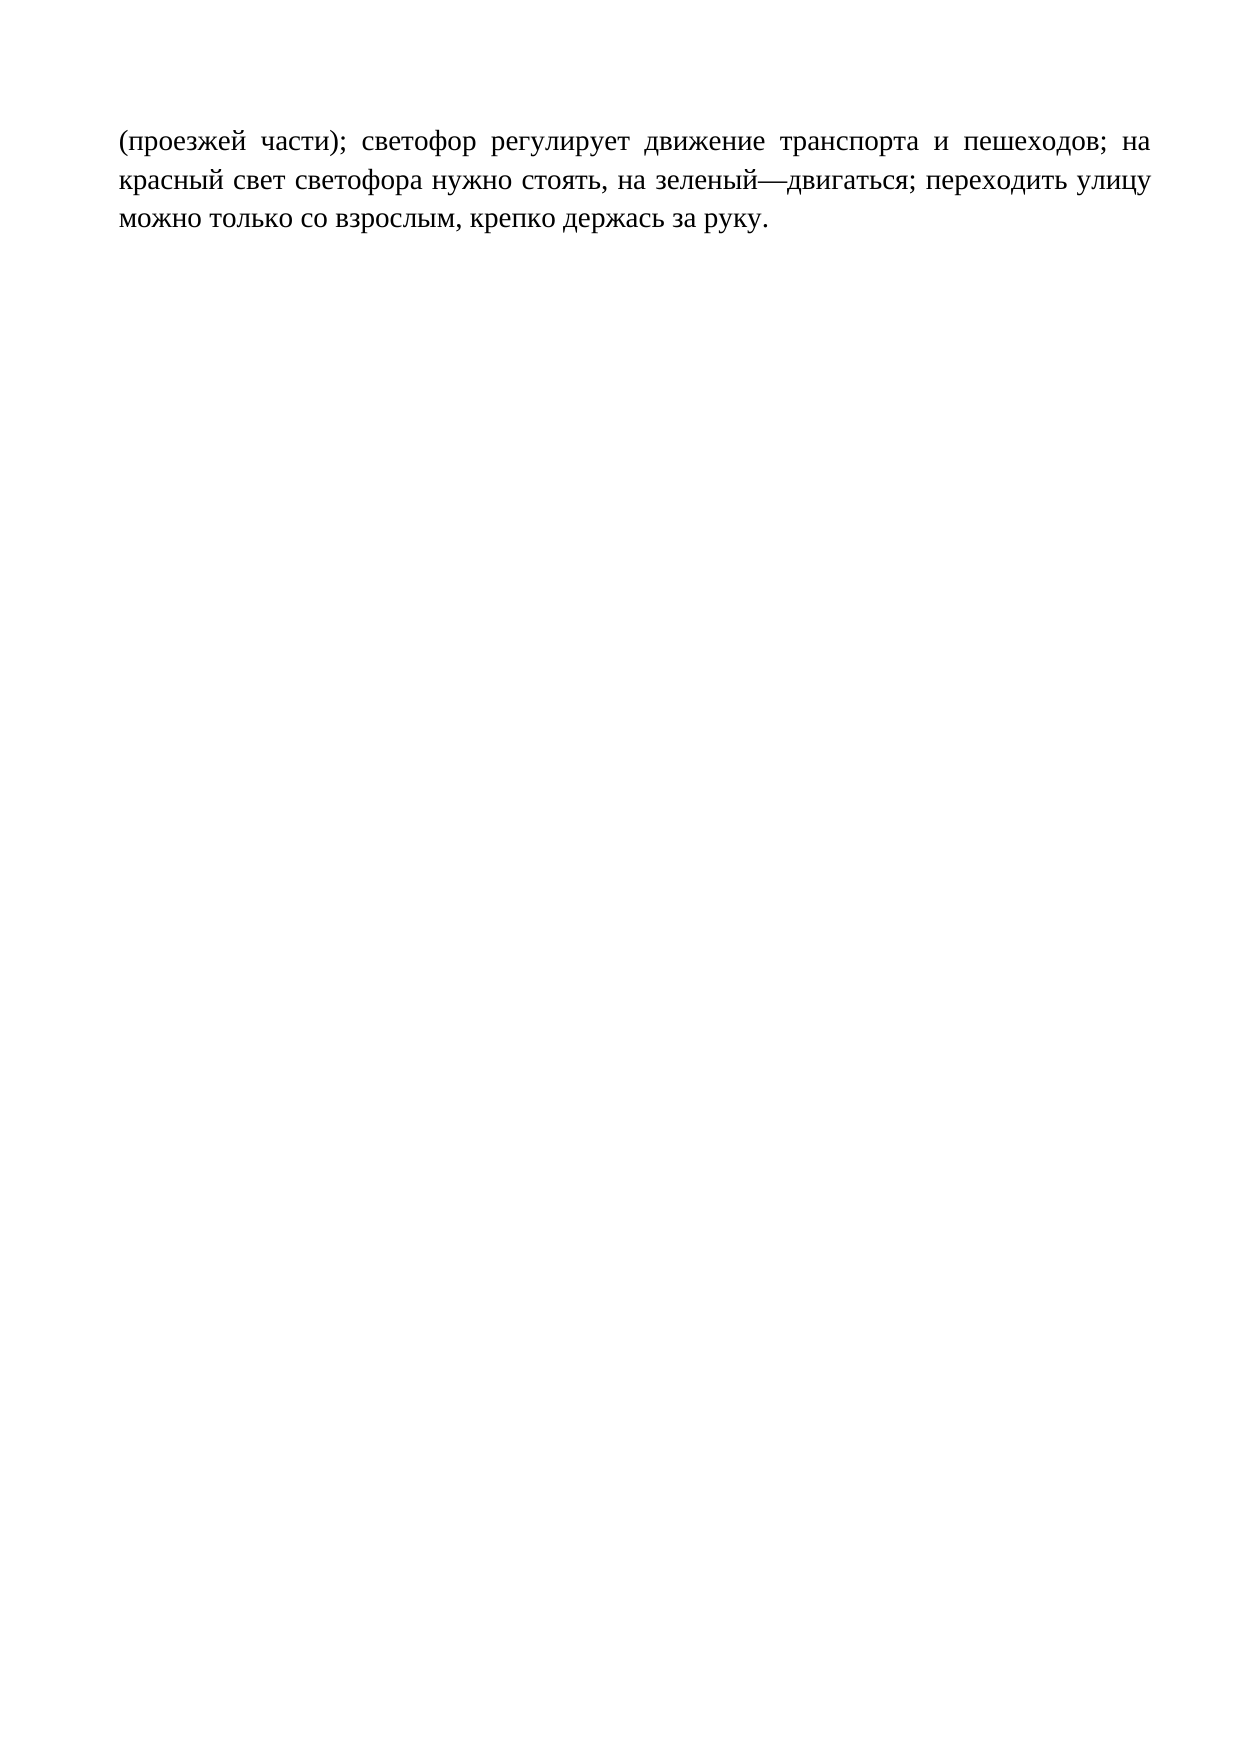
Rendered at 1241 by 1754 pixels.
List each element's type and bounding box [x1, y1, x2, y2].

text [118, 123, 1152, 234]
